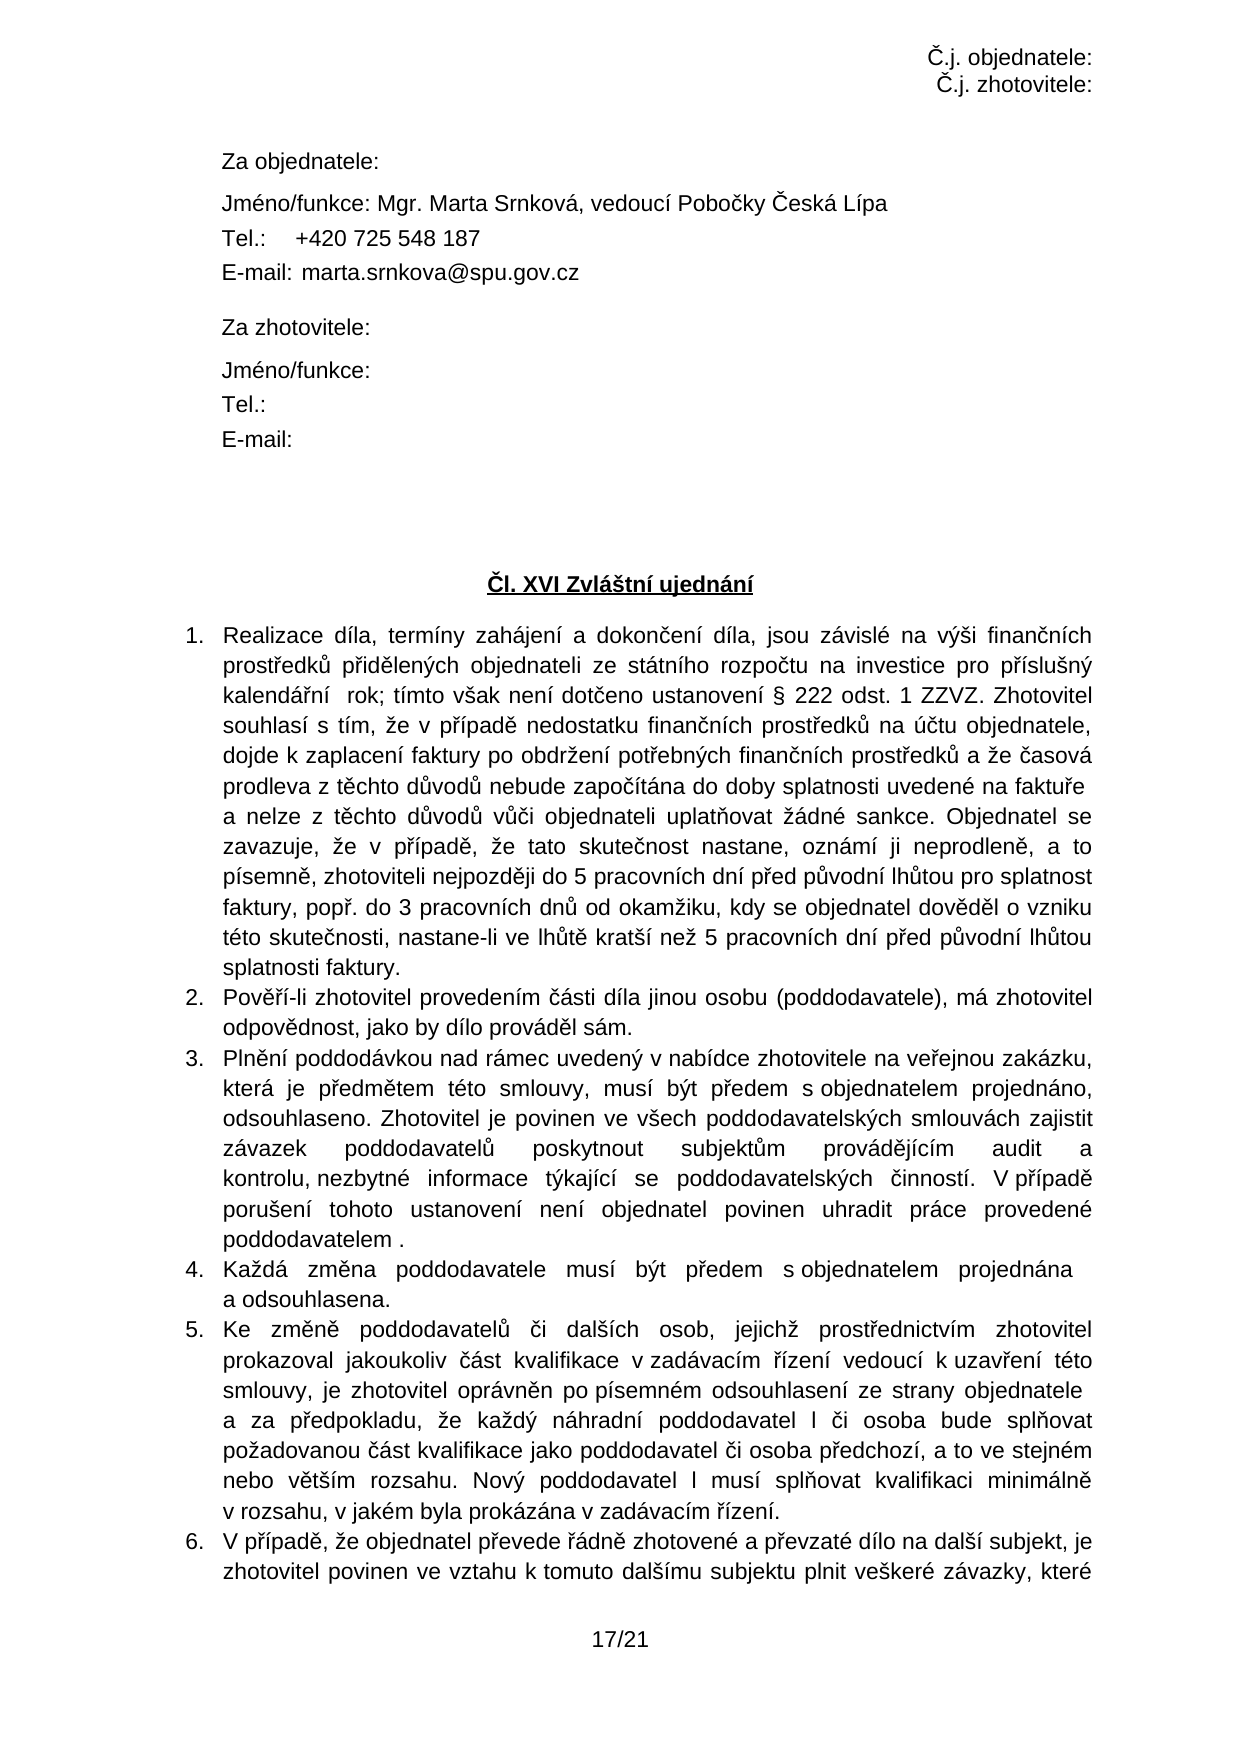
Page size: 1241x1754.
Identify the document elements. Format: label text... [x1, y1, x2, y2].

list Pověří-li zhotovitel provedením části díla jinou osobu (poddodavatele), má zhotovitel odpovědnost, jako by dílo prováděl sám. [185, 984, 1093, 1041]
text E-mail: [192, 426, 1093, 452]
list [185, 1528, 1093, 1584]
text Za objednatele: [185, 148, 1093, 174]
list Realizace díla, termíny zahájení a dokončení díla, jsou závislé na výši finančních prostředků přidělených objednateli ze státního rozpočtu na investice pro příslušný kalendářní rok; tímto však není dotčeno ustanovení § 222 odst. 1 ZZVZ. Zhotovitel souhlasí s tím, že v případě nedostatku finančních prostředků na účtu objednatele, dojde k zaplacení faktury po obdržení potřebných finančních prostředků a že časová prodleva z těchto důvodů nebude započítána do doby splatnosti uvedené na faktuře a nelze z těchto důvodů vůči objednateli uplatňovat žádné sankce. Objednatel se zavazuje, že v případě, že tato skutečnost nastane, oznámí ji neprodleně, a to písemně, zhotoviteli nejpozději do 5 pracovních dní před původní lhůtou pro splatnost faktury, popř. do 3 pracovních dnů od okamžiku, kdy se objednatel dověděl o vzniku této skutečnosti, nastane-li ve lhůtě kratší než 5 pracovních dní před původní lhůtou splatnosti faktury. [185, 622, 1093, 980]
list Každá změna poddodavatele musí být předem s objednatelem projednána a odsouhlasena. [185, 1256, 1093, 1312]
list Plnění poddodávkou nad rámec uvedený v nabídce zhotovitele na veřejnou zakázku, která je předmětem této smlouvy, musí být předem s objednatelem projednáno, odsouhlaseno. Zhotovitel je povinen ve všech poddodavatelských smlouvách zajistit závazek poddodavatelů poskytnout subjektům provádějícím audit a kontrolu, nezbytné informace týkající se poddodavatelských činností. V případě porušení tohoto ustanovení není objednatel povinen uhradit práce provedené poddodavatelem . [185, 1044, 1093, 1252]
text E-mail: marta.srnkova@spu.gov.cz [192, 259, 1093, 285]
text Za zhotovitele: [192, 314, 1093, 341]
text Tel.: [192, 391, 1093, 418]
text Jméno/funkce: [192, 357, 1093, 383]
list Ke změně poddodavatelů či dalších osob, jejichž prostřednictvím zhotovitel prokazoval jakoukoliv část kvalifikace v zadávacím řízení vedoucí k uzavření této smlouvy, je zhotovitel oprávněn po písemném odsouhlasení ze strany objednatele a za předpokladu, že každý náhradní poddodavatel l či osoba bude splňovat požadovanou část kvalifikace jako poddodavatel či osoba předchozí, a to ve stejném nebo větším rozsahu. Nový poddodavatel l musí splňovat kvalifikaci minimálně v rozsahu, v jakém byla prokázána v zadávacím řízení. [185, 1316, 1093, 1524]
text Čl. XVI Zvláštní ujednání [148, 571, 1093, 597]
text Tel.: +420 725 548 187 [192, 225, 1093, 251]
text Jméno/funkce: Mgr. Marta Srnková, vedoucí Pobočky Česká Lípa [148, 190, 1093, 217]
